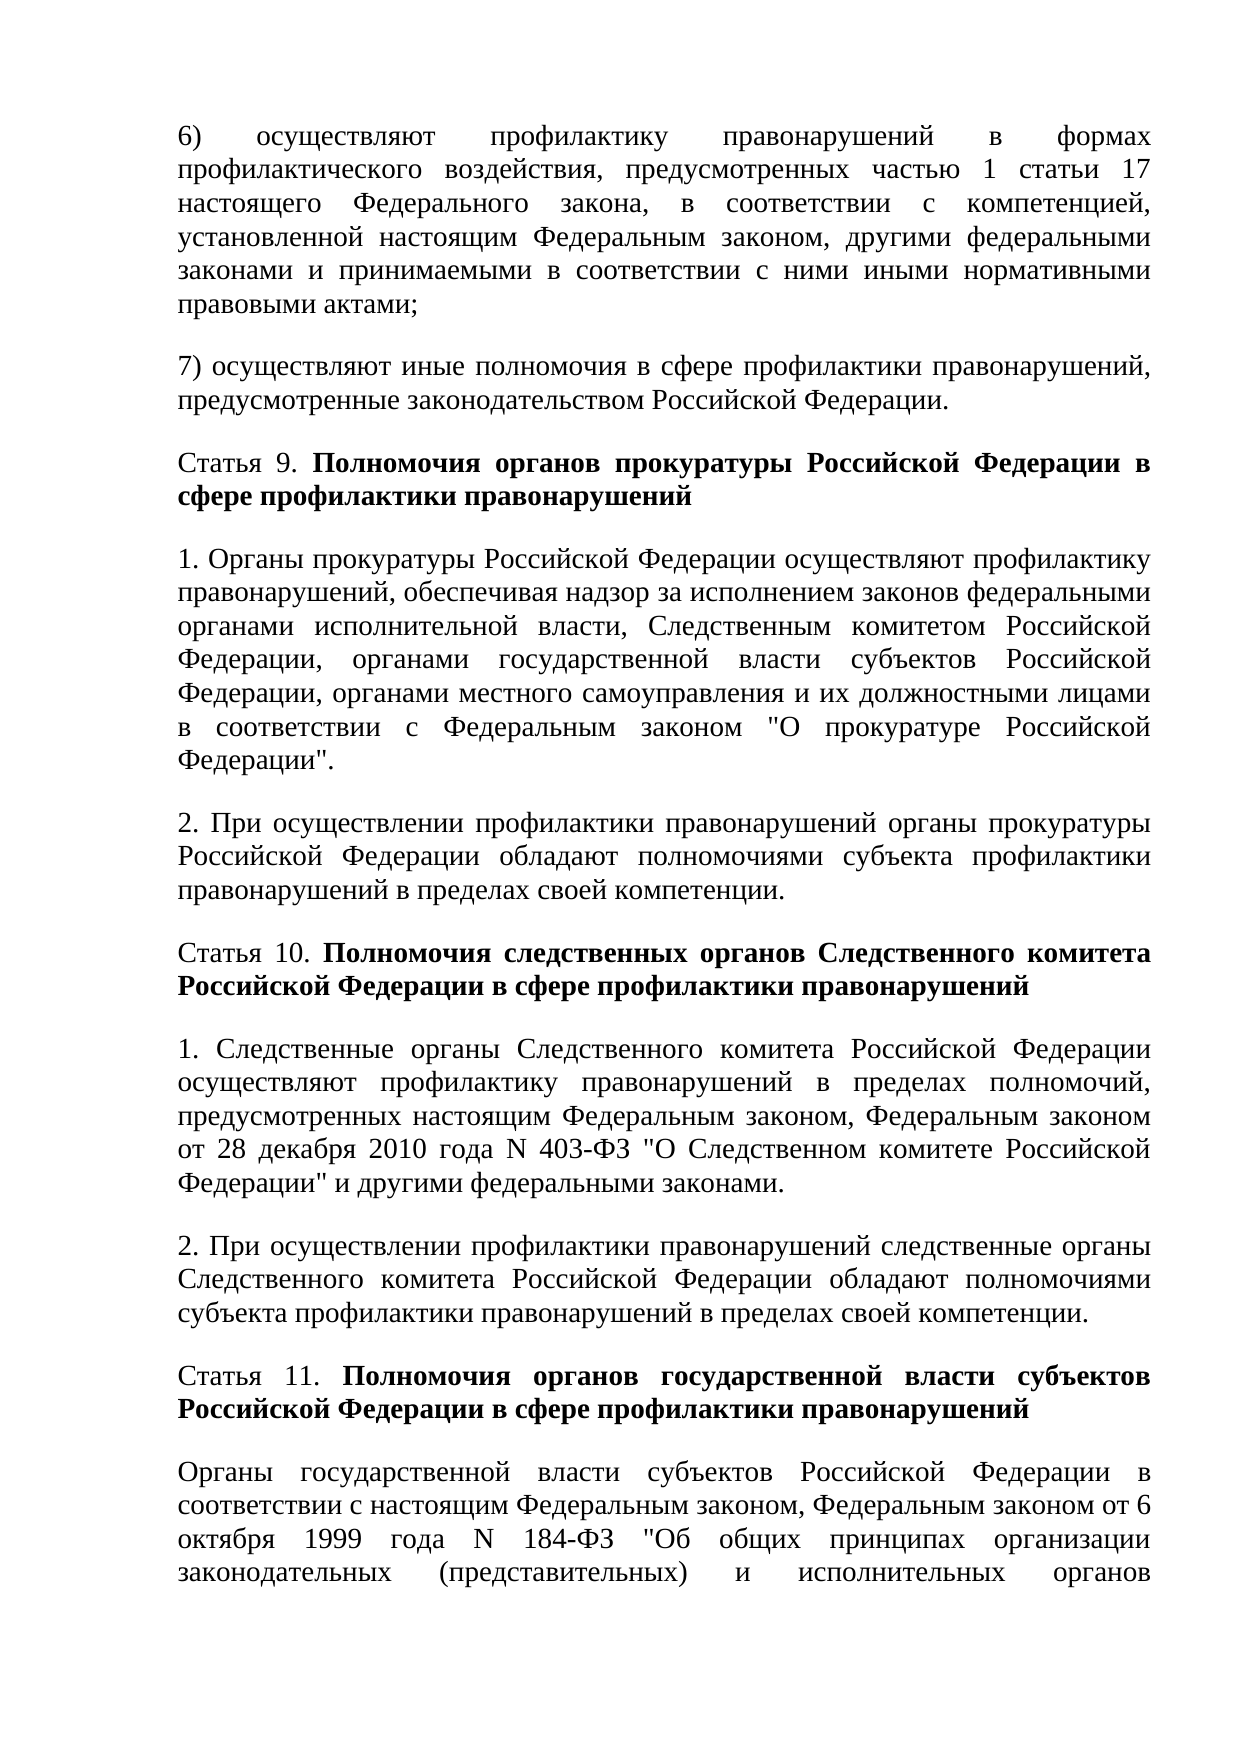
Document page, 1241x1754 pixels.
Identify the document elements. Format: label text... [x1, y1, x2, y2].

text 7) осуществляют иные полномочия в сфере профилактики правонарушений, предусмотренные законодательством Российской Федерации. [177, 348, 1152, 416]
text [177, 1454, 1152, 1588]
text Статья 11. Полномочия органов государственной власти субъектов Российской Федерации в сфере профилактики правонарушений [177, 1358, 1152, 1425]
text 6) осуществляют профилактику правонарушений в формах профилактического воздействия, предусмотренных частью 1 статьи 17 настоящего Федерального закона, в соответствии с компетенцией, установленной настоящим Федеральным законом, другими федеральными законами и принимаемыми в соответствии с ними иными нормативными правовыми актами; [177, 118, 1152, 319]
text 2. При осуществлении профилактики правонарушений органы прокуратуры Российской Федерации обладают полномочиями субъекта профилактики правонарушений в пределах своей компетенции. [177, 805, 1152, 906]
text 1. Следственные органы Следственного комитета Российской Федерации осуществляют профилактику правонарушений в пределах полномочий, предусмотренных настоящим Федеральным законом, Федеральным законом от 28 декабря 2010 года N 403-ФЗ "О Следственном комитете Российской Федерации" и другими федеральными законами. [177, 1031, 1152, 1199]
text Статья 10. Полномочия следственных органов Следственного комитета Российской Федерации в сфере профилактики правонарушений [177, 935, 1152, 1002]
text 1. Органы прокуратуры Российской Федерации осуществляют профилактику правонарушений, обеспечивая надзор за исполнением законов федеральными органами исполнительной власти, Следственным комитетом Российской Федерации, органами государственной власти субъектов Российской Федерации, органами местного самоуправления и их должностными лицами в соответствии с Федеральным законом "О прокуратуре Российской Федерации". [177, 541, 1152, 776]
text 2. При осуществлении профилактики правонарушений следственные органы Следственного комитета Российской Федерации обладают полномочиями субъекта профилактики правонарушений в пределах своей компетенции. [177, 1228, 1152, 1328]
text Статья 9. Полномочия органов прокуратуры Российской Федерации в сфере профилактики правонарушений [177, 445, 1152, 512]
